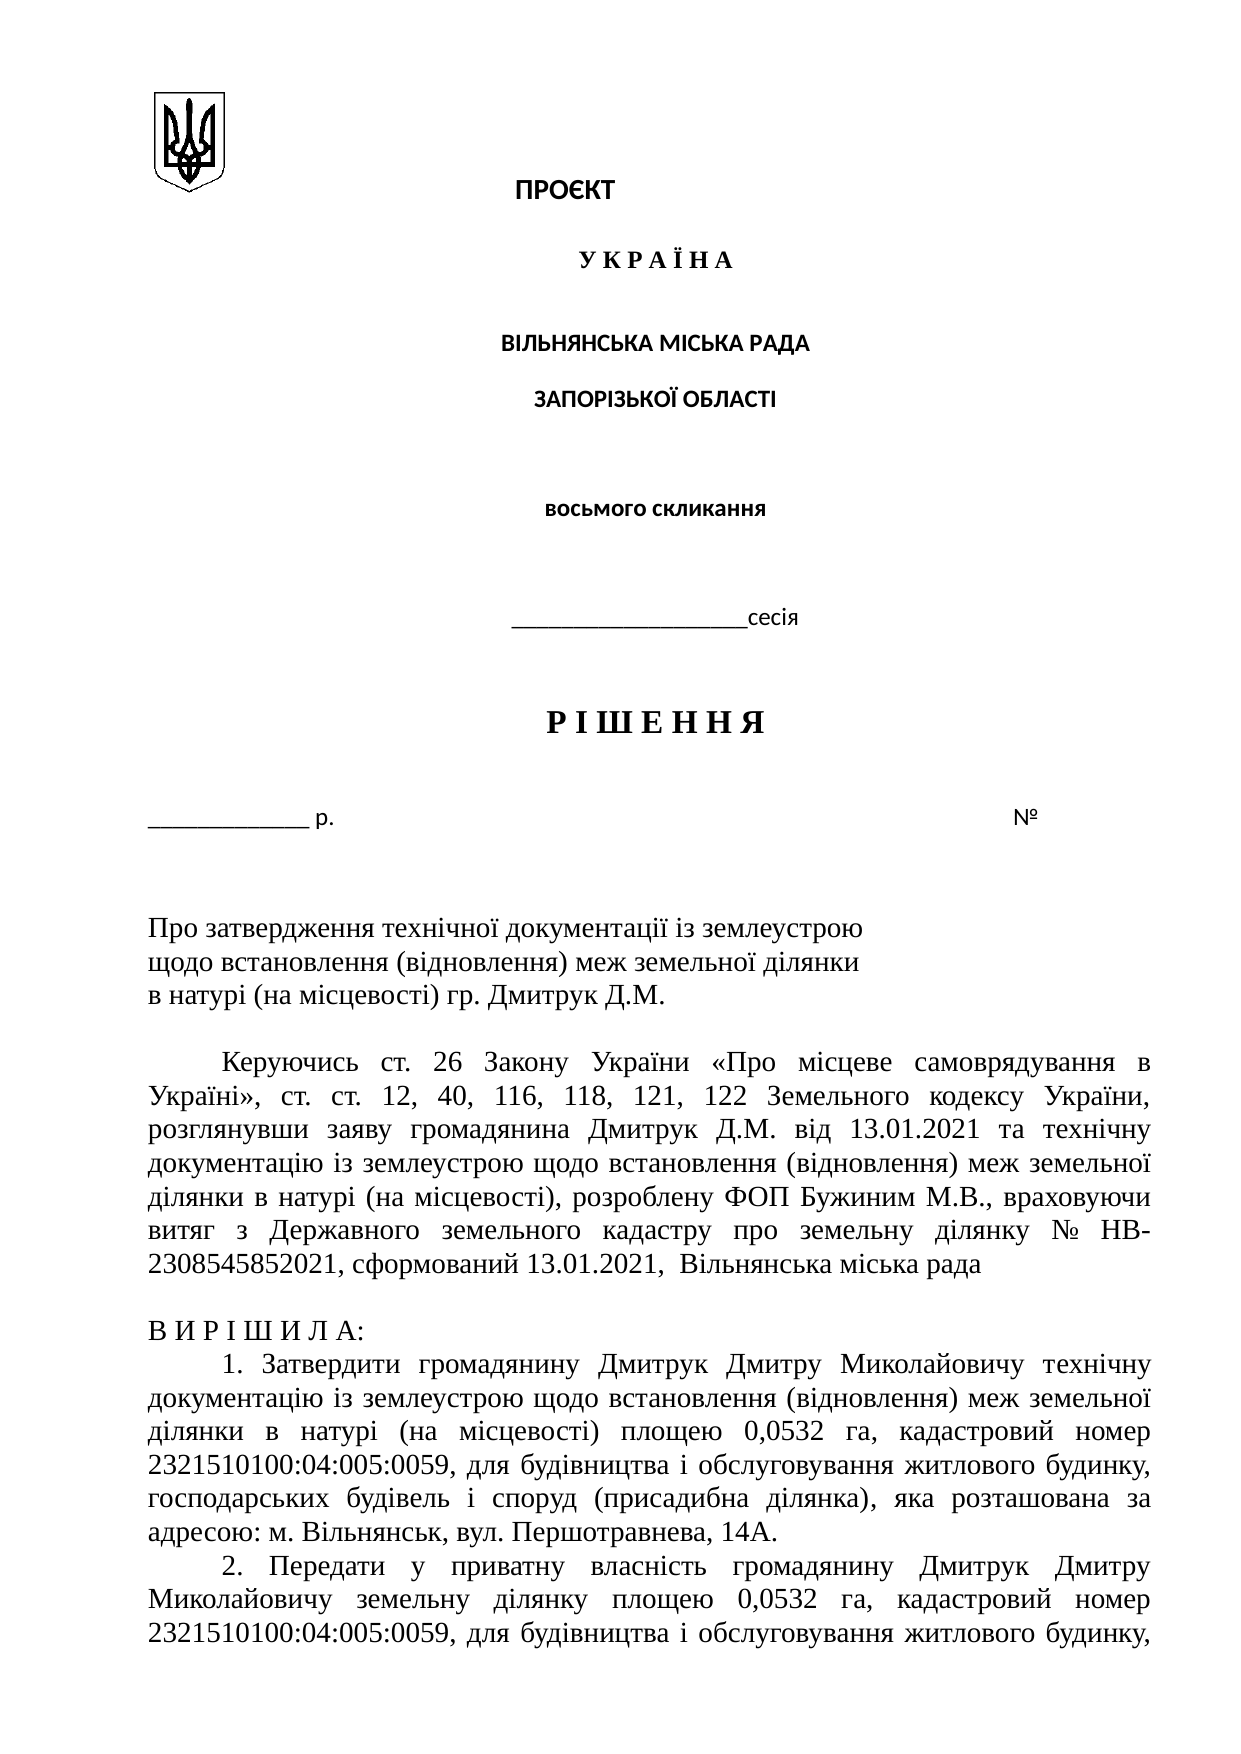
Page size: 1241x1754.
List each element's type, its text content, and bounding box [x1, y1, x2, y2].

text _____________ р. № [148, 801, 1152, 832]
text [148, 1548, 1152, 1648]
text 1. Затвердити громадянину Дмитрук Дмитру Миколайовичу технічну документацію із землеустрою щодо встановлення (відновлення) меж земельної ділянки в натурі (на місцевості) площею 0,0532 га, кадастровий номер 2321510100:04:005:0059, для будівництва і обслуговування житлового будинку, господарських будівель і споруд (присадибна ділянка), яка розташована за адресою: м. Вільнянськ, вул. Першотравнева, 14А. [148, 1346, 1152, 1548]
text ПРОЄКТ [148, 88, 1152, 207]
picture [147, 88, 232, 200]
text щодо встановлення (відновлення) меж земельної ділянки [148, 944, 1152, 977]
text Про затвердження технічної документації із землеустрою [148, 910, 1152, 944]
text В И Р І Ш И Л А: [148, 1313, 1152, 1346]
table_header У К Р А Ї Н А ВІЛЬНЯНСЬКА МІСЬКА РАДА ЗАПОРІЗЬКОЇ ОБЛАСТІ восьмого скликання ___________________сесія Р І Ш Е Н Н Я [148, 245, 1163, 740]
text в натурі (на місцевості) гр. Дмитрук Д.М. [148, 977, 1152, 1011]
text Керуючись ст. 26 Закону України «Про місцеве самоврядування в Україні», ст. ст. 12, 40, 116, 118, 121, 122 Земельного кодексу України, розглянувши заяву громадянина Дмитрук Д.М. від 13.01.2021 та технічну документацію із землеустрою щодо встановлення (відновлення) меж земельної ділянки в натурі (на місцевості), розроблену ФОП Бужиним М.В., враховуючи витяг з Державного земельного кадастру про земельну ділянку № НВ-2308545852021, сформований 13.01.2021, Вільнянська міська рада [148, 1044, 1152, 1279]
